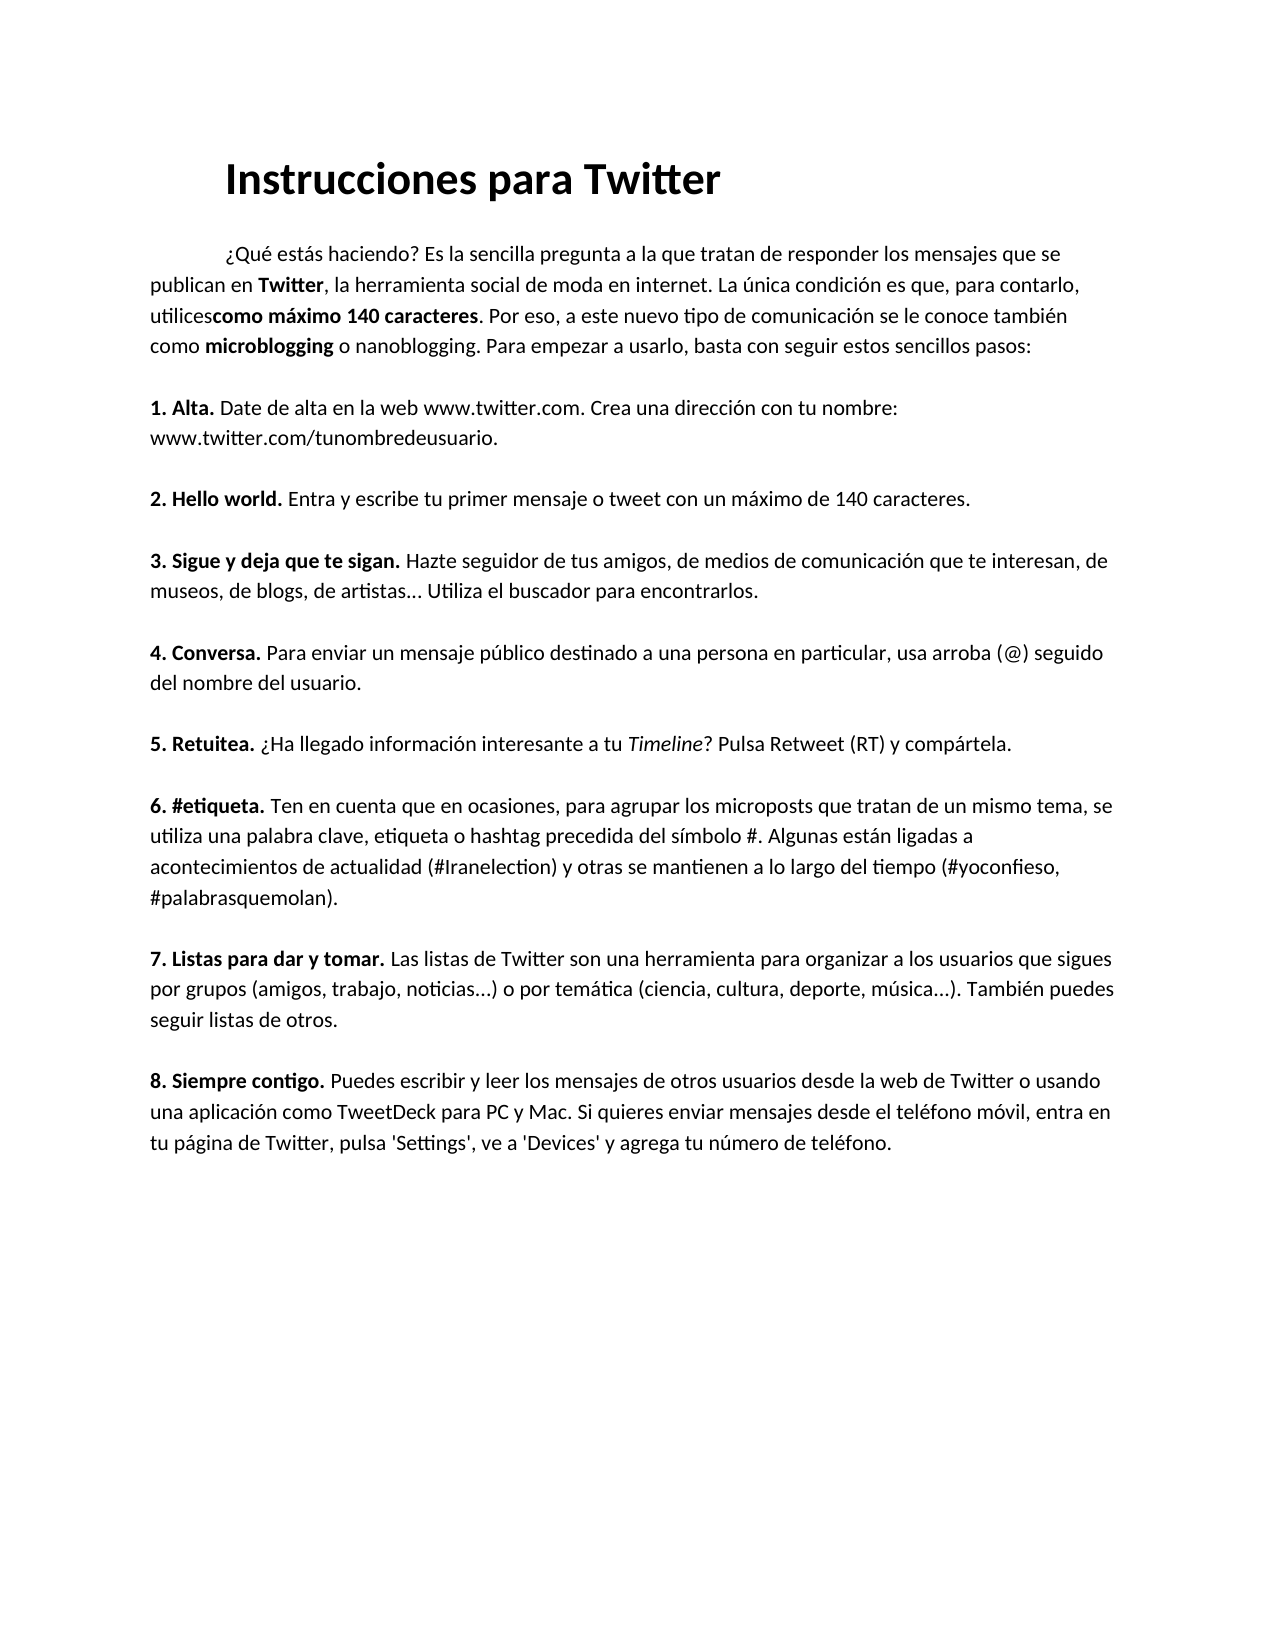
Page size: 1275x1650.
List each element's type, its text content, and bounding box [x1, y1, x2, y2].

text Instrucciones para Twitter [150, 150, 1125, 206]
text ¿Qué estás haciendo? Es la sencilla pregunta a la que tratan de responder los mensajes que se publican en Twitter, la herramienta social de moda en internet. La única condición es que, para contarlo, utilicescomo máximo 140 caracteres. Por eso, a este nuevo tipo de comunicación se le conoce también como microblogging o nanoblogging. Para empezar a usarlo, basta con seguir estos sencillos pasos: [150, 237, 1125, 359]
text 1. Alta. Date de alta en la web www.twitter.com. Crea una dirección con tu nombre: www.twitter.com/tunombredeusuario. 2. Hello world. Entra y escribe tu primer mensaje o tweet con un máximo de 140 caracteres. 3. Sigue y deja que te sigan. Hazte seguidor de tus amigos, de medios de comunicación que te interesan, de museos, de blogs, de artistas... Utiliza el buscador para encontrarlos. 4. Conversa. Para enviar un mensaje público destinado a una persona en particular, usa arroba (@) seguido del nombre del usuario. 5. Retuitea. ¿Ha llegado información interesante a tu Timeline? Pulsa Retweet (RT) y compártela. 6. #etiqueta. Ten en cuenta que en ocasiones, para agrupar los microposts que tratan de un mismo tema, se utiliza una palabra clave, etiqueta o hashtag precedida del símbolo #. Algunas están ligadas a acontecimientos de actualidad (#Iranelection) y otras se mantienen a lo largo del tiempo (#yoconfieso, #palabrasquemolan). 7. Listas para dar y tomar. Las listas de Twitter son una herramienta para organizar a los usuarios que sigues por grupos (amigos, trabajo, noticias...) o por temática (ciencia, cultura, deporte, música...). También puedes seguir listas de otros. [150, 359, 1125, 1033]
text 8. Siempre contigo. Puedes escribir y leer los mensajes de otros usuarios desde la web de Twitter o usando una aplicación como TweetDeck para PC y Mac. Si quieres enviar mensajes desde el teléfono móvil, entra en tu página de Twitter, pulsa 'Settings', ve a 'Devices' y agrega tu número de teléfono. [150, 1033, 1125, 1155]
